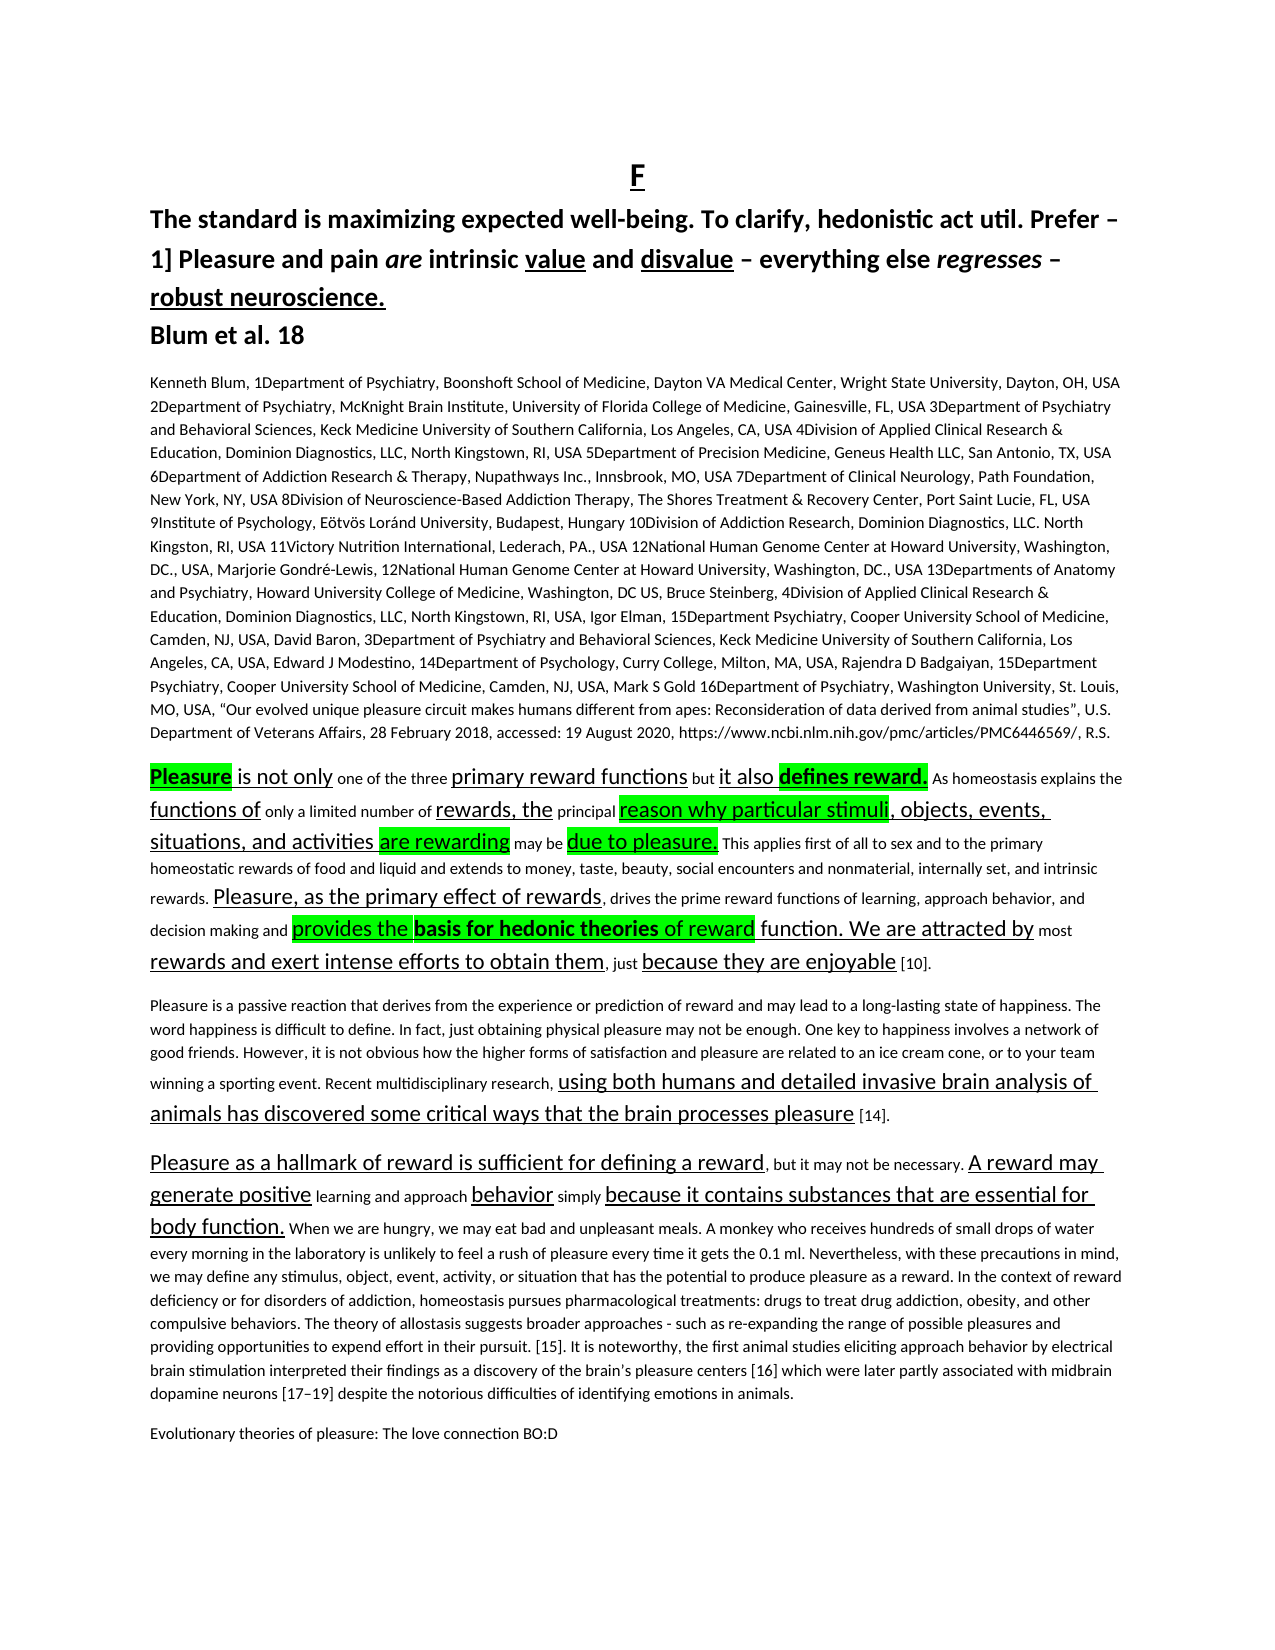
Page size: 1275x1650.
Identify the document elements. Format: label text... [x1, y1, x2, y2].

text Kenneth Blum, 1Department of Psychiatry, Boonshoft School of Medicine, Dayton VA Medical Center, Wright State University, Dayton, OH, USA 2Department of Psychiatry, McKnight Brain Institute, University of Florida College of Medicine, Gainesville, FL, USA 3Department of Psychiatry and Behavioral Sciences, Keck Medicine University of Southern California, Los Angeles, CA, USA 4Division of Applied Clinical Research & Education, Dominion Diagnostics, LLC, North Kingstown, RI, USA 5Department of Precision Medicine, Geneus Health LLC, San Antonio, TX, USA 6Department of Addiction Research & Therapy, Nupathways Inc., Innsbrook, MO, USA 7Department of Clinical Neurology, Path Foundation, New York, NY, USA 8Division of Neuroscience-Based Addiction Therapy, The Shores Treatment & Recovery Center, Port Saint Lucie, FL, USA 9Institute of Psychology, Eötvös Loránd University, Budapest, Hungary 10Division of Addiction Research, Dominion Diagnostics, LLC. North Kingston, RI, USA 11Victory Nutrition International, Lederach, PA., USA 12National Human Genome Center at Howard University, Washington, DC., USA, Marjorie Gondré-Lewis, 12National Human Genome Center at Howard University, Washington, DC., USA 13Departments of Anatomy and Psychiatry, Howard University College of Medicine, Washington, DC US, Bruce Steinberg, 4Division of Applied Clinical Research & Education, Dominion Diagnostics, LLC, North Kingstown, RI, USA, Igor Elman, 15Department Psychiatry, Cooper University School of Medicine, Camden, NJ, USA, David Baron, 3Department of Psychiatry and Behavioral Sciences, Keck Medicine University of Southern California, Los Angeles, CA, USA, Edward J Modestino, 14Department of Psychology, Curry College, Milton, MA, USA, Rajendra D Badgaiyan, 15Department Psychiatry, Cooper University School of Medicine, Camden, NJ, USA, Mark S Gold 16Department of Psychiatry, Washington University, St. Louis, MO, USA, “Our evolved unique pleasure circuit makes humans different from apes: Reconsideration of data derived from animal studies”, U.S. Department of Veterans Affairs, 28 February 2018, accessed: 19 August 2020, https://www.ncbi.nlm.nih.gov/pmc/articles/PMC6446569/, R.S. [150, 372, 1125, 743]
text Pleasure is not only one of the three primary reward functions but it also defines reward. As homeostasis explains the functions of only a limited number of rewards, the principal reason why particular stimuli, objects, events, situations, and activities are rewarding may be due to pleasure. This applies first of all to sex and to the primary homeostatic rewards of food and liquid and extends to money, taste, beauty, social encounters and nonmaterial, internally set, and intrinsic rewards. Pleasure, as the primary effect of rewards, drives the prime reward functions of learning, approach behavior, and decision making and provides the basis for hedonic theories of reward function. We are attracted by most rewards and exert intense efforts to obtain them, just because they are enjoyable [10]. [150, 762, 1125, 975]
text Blum et al. 18 [150, 318, 1125, 351]
text Pleasure is a passive reaction that derives from the experience or prediction of reward and may lead to a long-lasting state of happiness. The word happiness is difficult to define. In fact, just obtaining physical pleasure may not be enough. One key to happiness involves a network of good friends. However, it is not obvious how the higher forms of satisfaction and pleasure are related to an ice cream cone, or to your team winning a sporting event. Recent multidisciplinary research, using both humans and detailed invasive brain analysis of animals has discovered some critical ways that the brain processes pleasure [14]. [150, 996, 1125, 1127]
text Pleasure as a hallmark of reward is sufficient for defining a reward, but it may not be necessary. A reward may generate positive learning and approach behavior simply because it contains substances that are essential for body function. When we are hungry, we may eat bad and unpleasant meals. A monkey who receives hundreds of small drops of water every morning in the laboratory is unlikely to feel a rush of pleasure every time it gets the 0.1 ml. Nevertheless, with these precautions in mind, we may define any stimulus, object, event, activity, or situation that has the potential to produce pleasure as a reward. In the context of reward deficiency or for disorders of addiction, homeostasis pursues pharmacological treatments: drugs to treat drug addiction, obesity, and other compulsive behaviors. The theory of allostasis suggests broader approaches - such as re-expanding the range of possible pleasures and providing opportunities to expend effort in their pursuit. [15]. It is noteworthy, the first animal studies eliciting approach behavior by electrical brain stimulation interpreted their findings as a discovery of the brain’s pleasure centers [16] which were later partly associated with midbrain dopamine neurons [17–19] despite the notorious difficulties of identifying emotions in animals. [150, 1148, 1125, 1403]
text 1] Pleasure and pain are intrinsic value and disvalue – everything else regresses – robust neuroscience. [150, 242, 1125, 313]
text F [150, 154, 1125, 195]
text Evolutionary theories of pleasure: The love connection BO:D [150, 1423, 1125, 1443]
text The standard is maximizing expected well-being. To clarify, hedonistic act util. Prefer – [150, 202, 1125, 235]
